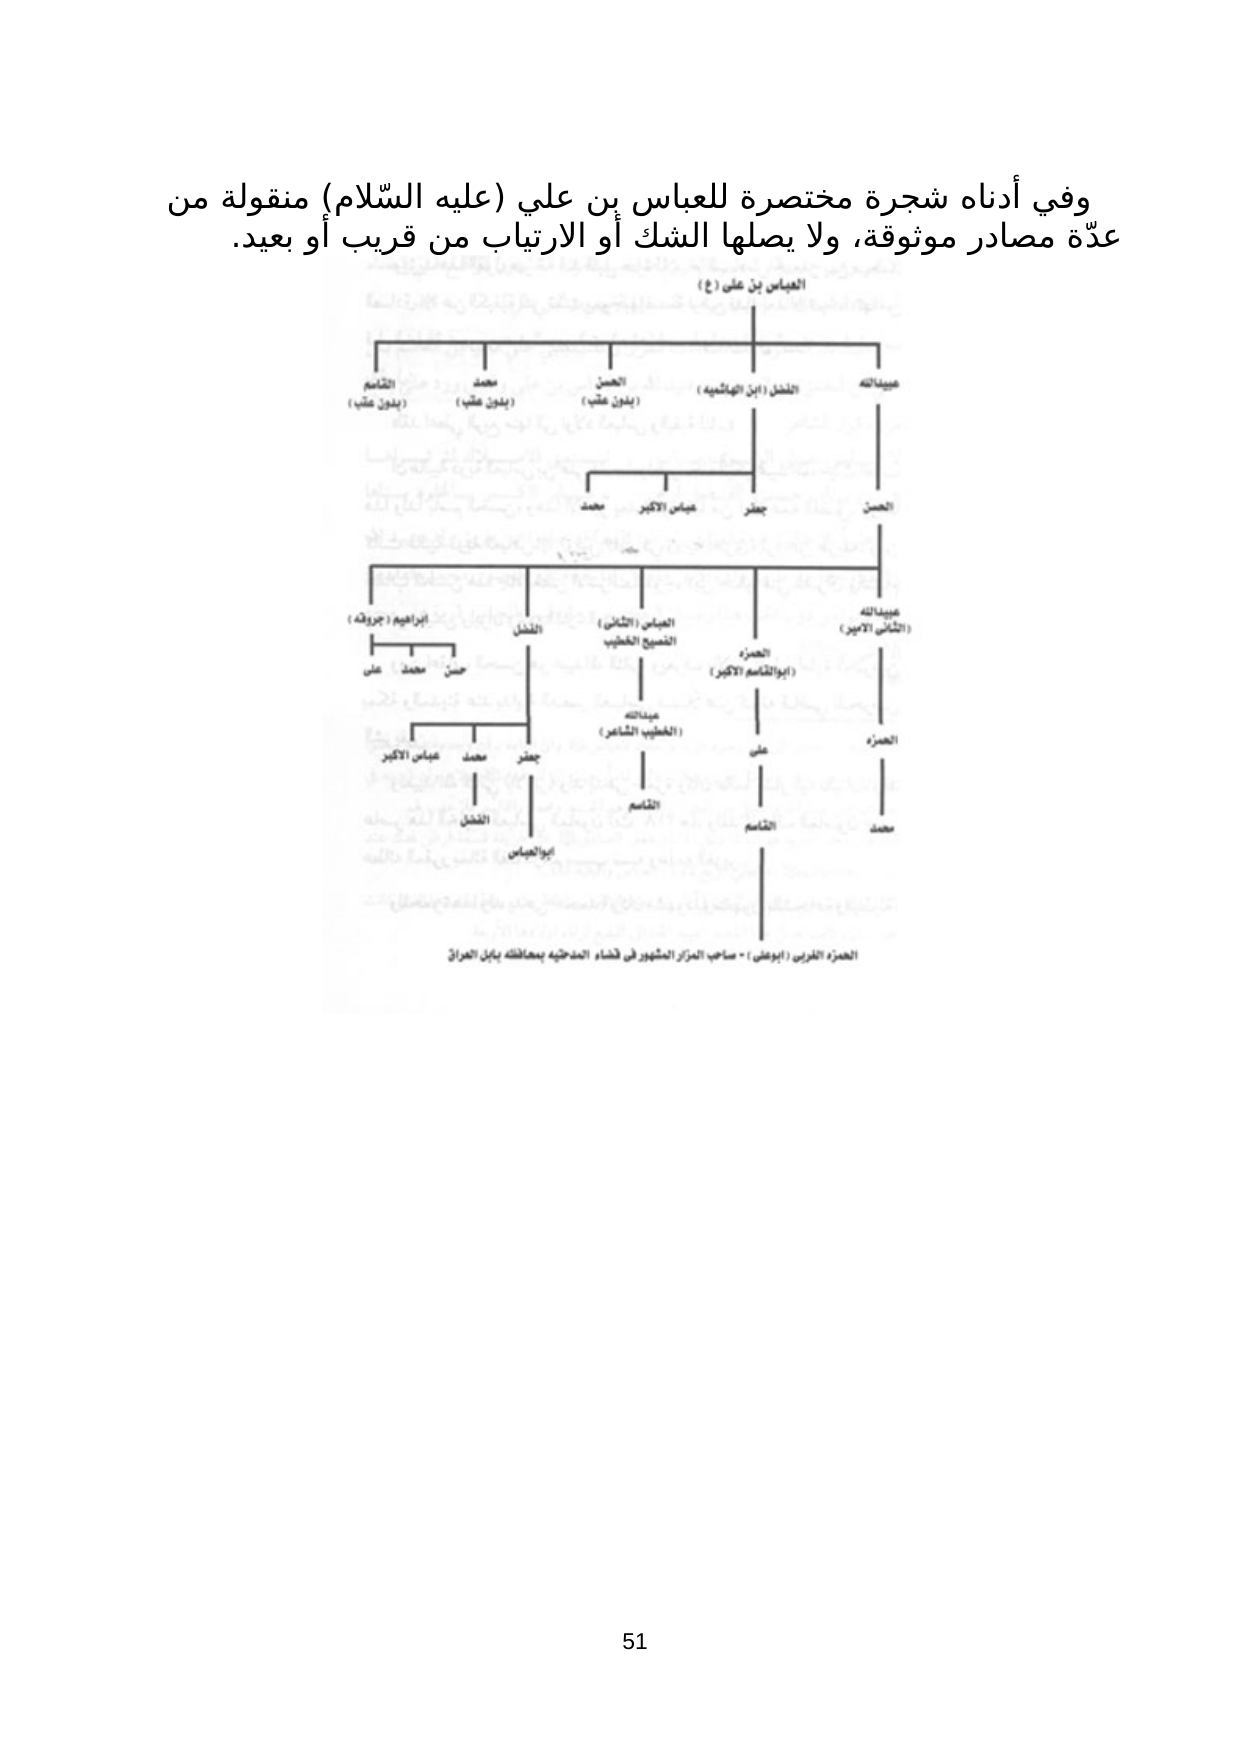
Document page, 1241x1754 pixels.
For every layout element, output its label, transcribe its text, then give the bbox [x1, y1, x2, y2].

picture [322, 255, 948, 1014]
text وفي أدناه شجرة مختصرة للعباس بن علي (عليه السّلام) منقولة من عدّة مصادر موثوقة، ولا يصلها الشك أو الارتياب من قريب أو بعيد. [148, 177, 1122, 255]
